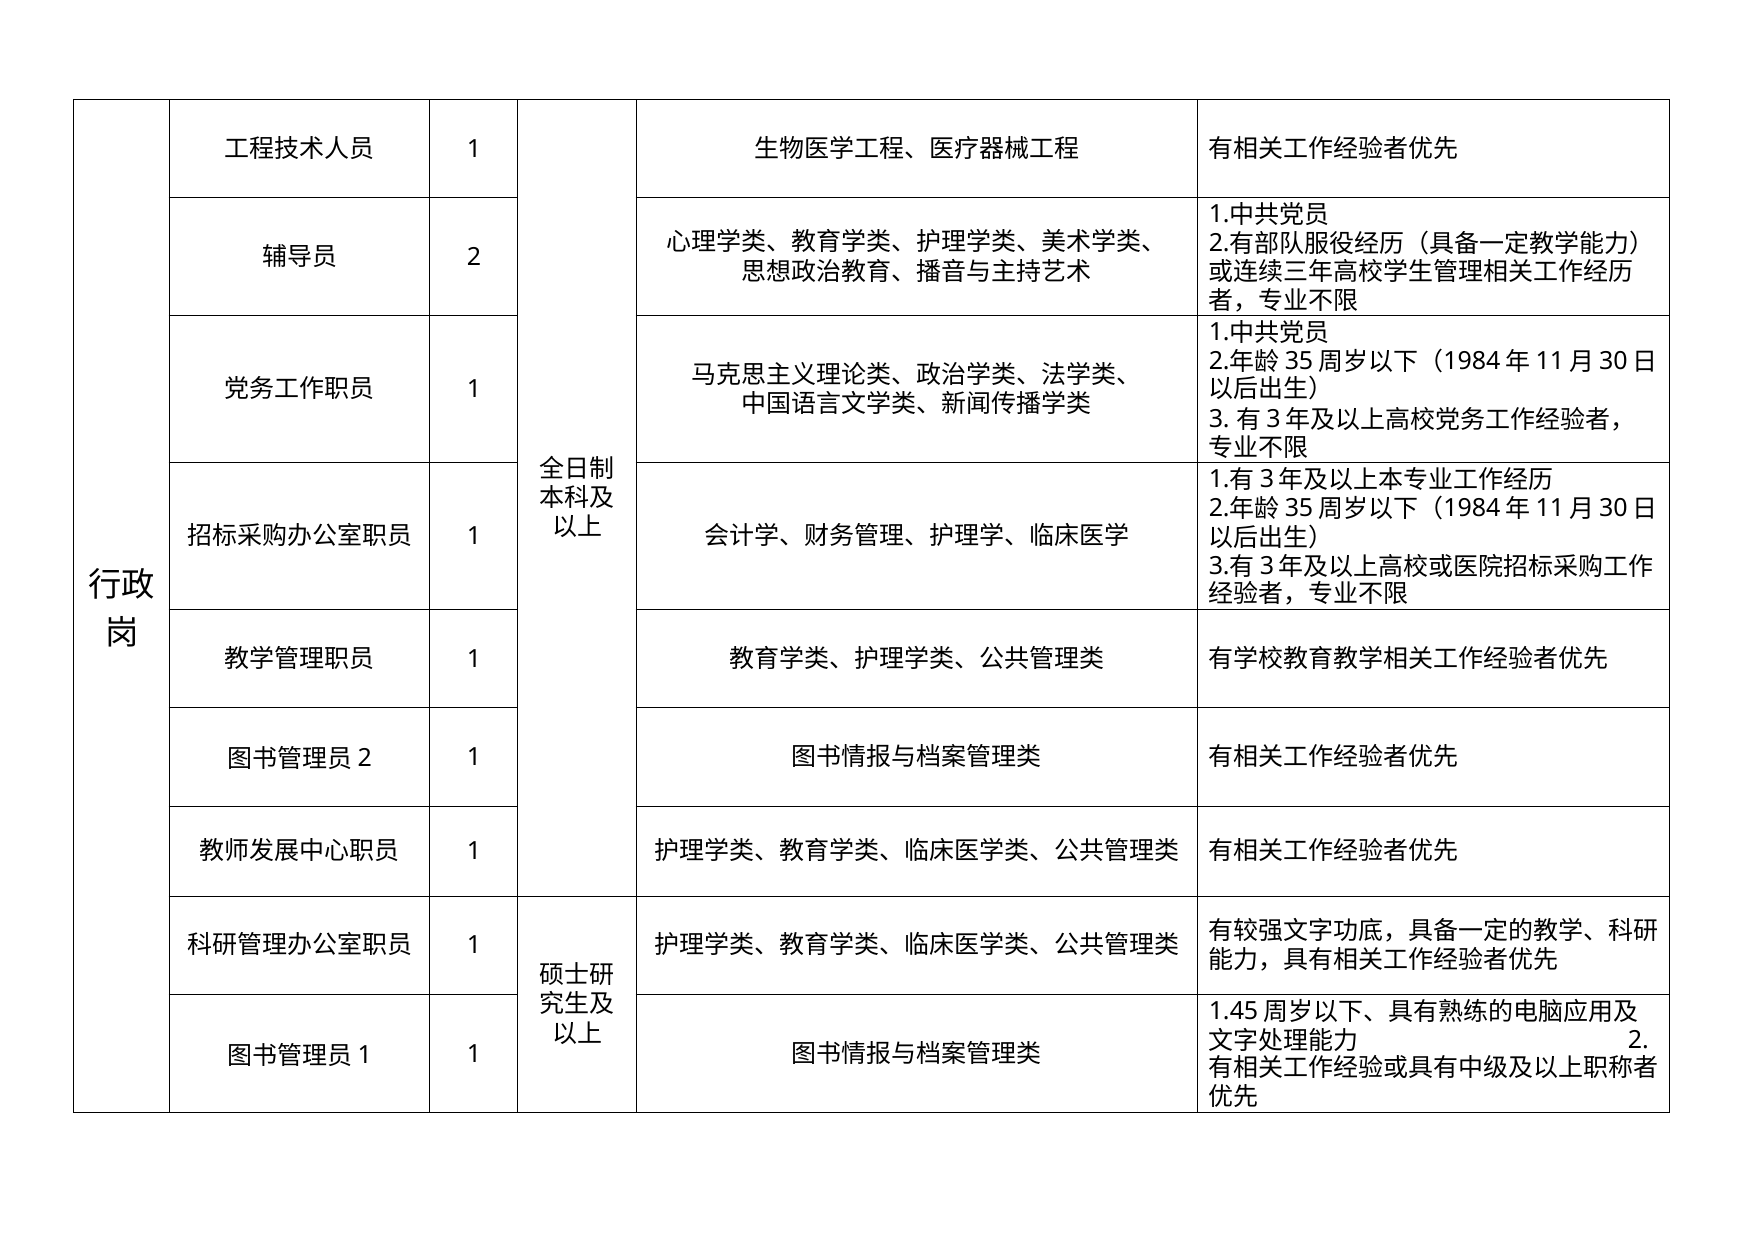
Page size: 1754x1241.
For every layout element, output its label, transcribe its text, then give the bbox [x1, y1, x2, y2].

table_cell 招标采购办公室职员 [170, 463, 429, 609]
table_cell 1.有3年及以上本专业工作经历 2.年龄35周岁以下（1984年11月30日以后出生） 3.有3年及以上高校或医院招标采购工作经验者，专业不限 [1198, 463, 1669, 609]
table_cell 科研管理办公室职员 [170, 897, 429, 994]
table_cell 全日制本科及以上 [518, 100, 636, 896]
table_cell 1 [430, 807, 517, 896]
table_cell 有相关工作经验者优先 [1198, 100, 1669, 197]
table_cell 有相关工作经验者优先 [1198, 708, 1669, 806]
table_cell 工程技术人员 [170, 100, 429, 197]
table_cell 1 [430, 610, 517, 707]
table_cell 教育学类、护理学类、公共管理类 [637, 610, 1197, 707]
table_cell 1 [430, 708, 517, 806]
table_cell 1 [430, 316, 517, 462]
table_cell 教师发展中心职员 [170, 807, 429, 896]
table_cell 1.中共党员 2.有部队服役经历（具备一定教学能力）或连续三年高校学生管理相关工作经历者，专业不限 [1198, 198, 1669, 315]
table_cell 2 [430, 198, 517, 315]
table_cell 1 [430, 995, 517, 1112]
table_cell 1.45周岁以下、具有熟练的电脑应用及文字处理能力 2.有相关工作经验或具有中级及以上职称者优先 [1198, 995, 1669, 1112]
table_cell 图书情报与档案管理类 [637, 995, 1197, 1112]
table_cell 图书管理员2 [170, 708, 429, 806]
table_cell 护理学类、教育学类、临床医学类、公共管理类 [637, 897, 1197, 994]
table_cell 辅导员 [170, 198, 429, 315]
table_cell 马克思主义理论类、政治学类、法学类、 中国语言文学类、新闻传播学类 [637, 316, 1197, 462]
table_cell 图书情报与档案管理类 [637, 708, 1197, 806]
table_cell 1 [430, 897, 517, 994]
table_cell 1 [430, 100, 517, 197]
table_cell 党务工作职员 [170, 316, 429, 462]
table_cell 心理学类、教育学类、护理学类、美术学类、 思想政治教育、播音与主持艺术 [637, 198, 1197, 315]
table_cell 生物医学工程、医疗器械工程 [637, 100, 1197, 197]
table_cell 有相关工作经验者优先 [1198, 807, 1669, 896]
table_cell 有学校教育教学相关工作经验者优先 [1198, 610, 1669, 707]
table_cell 1 [430, 463, 517, 609]
table_cell 硕士研究生及以上 [518, 897, 636, 1112]
table_cell 行政岗 [74, 100, 169, 1112]
table_cell 会计学、财务管理、护理学、临床医学 [637, 463, 1197, 609]
table_cell 有较强文字功底，具备一定的教学、科研能力，具有相关工作经验者优先 [1198, 897, 1669, 994]
table_cell 图书管理员1 [170, 995, 429, 1112]
table_cell 护理学类、教育学类、临床医学类、公共管理类 [637, 807, 1197, 896]
table_cell 教学管理职员 [170, 610, 429, 707]
table_cell 1.中共党员 2.年龄35周岁以下（1984年11月30日以后出生） 3. 有3年及以上高校党务工作经验者，专业不限 [1198, 316, 1669, 462]
